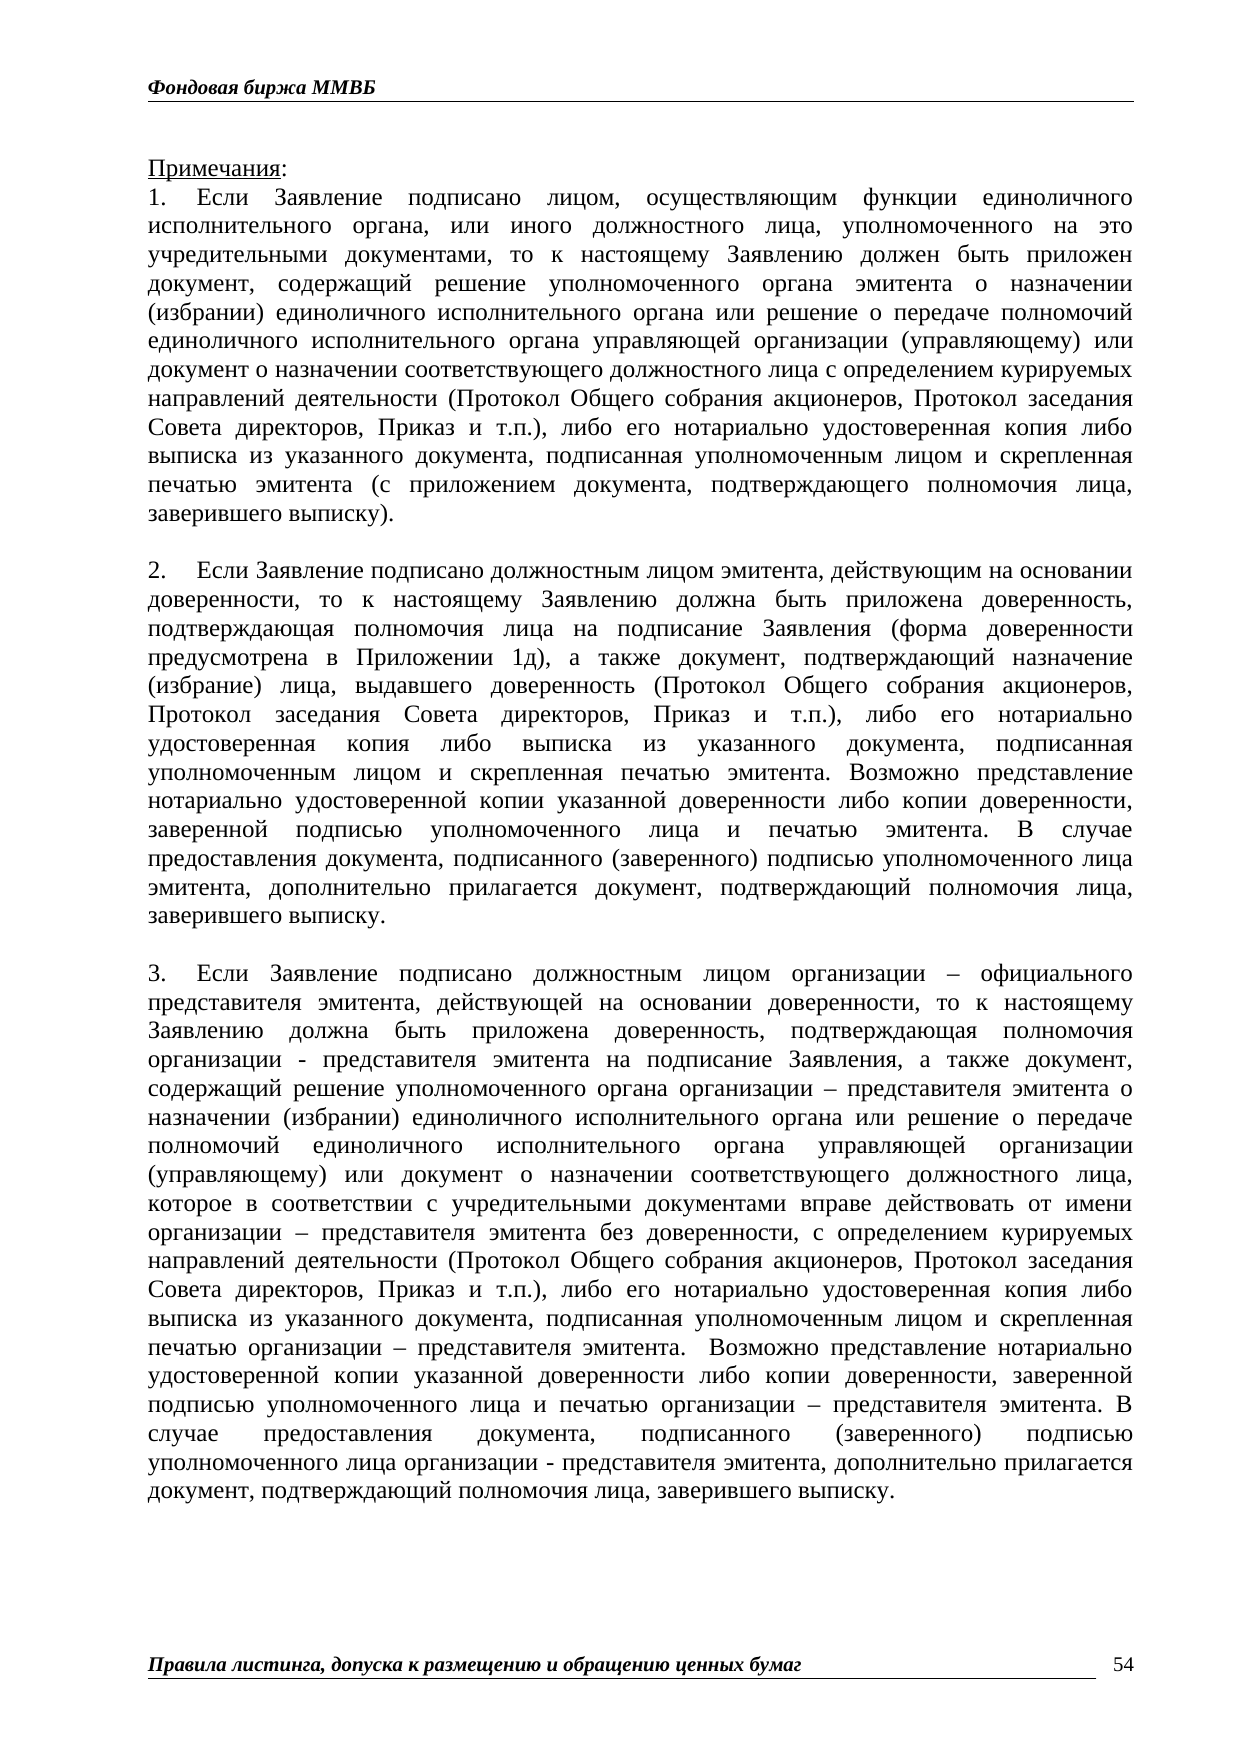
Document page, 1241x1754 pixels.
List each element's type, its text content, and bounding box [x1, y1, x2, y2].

text 1. Если Заявление подписано лицом, осуществляющим функции единоличного исполнительного органа, или иного должностного лица, уполномоченного на это учредительными документами, то к настоящему Заявлению должен быть приложен документ, содержащий решение уполномоченного органа эмитента о назначении (избрании) единоличного исполнительного органа или решение о передаче полномочий единоличного исполнительного органа управляющей организации (управляющему) или документ о назначении соответствующего должностного лица с определением курируемых направлений деятельности (Протокол Общего собрания акционеров, Протокол заседания Совета директоров, Приказ и т.п.), либо его нотариально удостоверенная копия либо выписка из указанного документа, подписанная уполномоченным лицом и скрепленная печатью эмитента (с приложением документа, подтверждающего полномочия лица, заверившего выписку). [148, 182, 1134, 527]
text 2. Если Заявление подписано должностным лицом эмитента, действующим на основании доверенности, то к настоящему Заявлению должна быть приложена доверенность, подтверждающая полномочия лица на подписание Заявления (форма доверенности предусмотрена в Приложении 1д), а также документ, подтверждающий назначение (избрание) лица, выдавшего доверенность (Протокол Общего собрания акционеров, Протокол заседания Совета директоров, Приказ и т.п.), либо его нотариально удостоверенная копия либо выписка из указанного документа, подписанная уполномоченным лицом и скрепленная печатью эмитента. Возможно представление нотариально удостоверенной копии указанной доверенности либо копии доверенности, заверенной подписью уполномоченного лица и печатью эмитента. В случае предоставления документа, подписанного (заверенного) подписью уполномоченного лица эмитента, дополнительно прилагается документ, подтверждающий полномочия лица, заверившего выписку. [148, 555, 1134, 929]
text 3. Если Заявление подписано должностным лицом организации – официального представителя эмитента, действующей на основании доверенности, то к настоящему Заявлению должна быть приложена доверенность, подтверждающая полномочия организации - представителя эмитента на подписание Заявления, а также документ, содержащий решение уполномоченного органа организации – представителя эмитента о назначении (избрании) единоличного исполнительного органа или решение о передаче полномочий единоличного исполнительного органа управляющей организации (управляющему) или документ о назначении соответствующего должностного лица, которое в соответствии с учредительными документами вправе действовать от имени организации – представителя эмитента без доверенности, с определением курируемых направлений деятельности (Протокол Общего собрания акционеров, Протокол заседания Совета директоров, Приказ и т.п.), либо его нотариально удостоверенная копия либо выписка из указанного документа, подписанная уполномоченным лицом и скрепленная печатью организации – представителя эмитента. Возможно представление нотариально удостоверенной копии указанной доверенности либо копии доверенности, заверенной подписью уполномоченного лица и печатью организации – представителя эмитента. В случае предоставления документа, подписанного (заверенного) подписью уполномоченного лица организации - представителя эмитента, дополнительно прилагается документ, подтверждающий полномочия лица, заверившего выписку. [148, 958, 1134, 1504]
text Примечания: [148, 153, 1134, 182]
